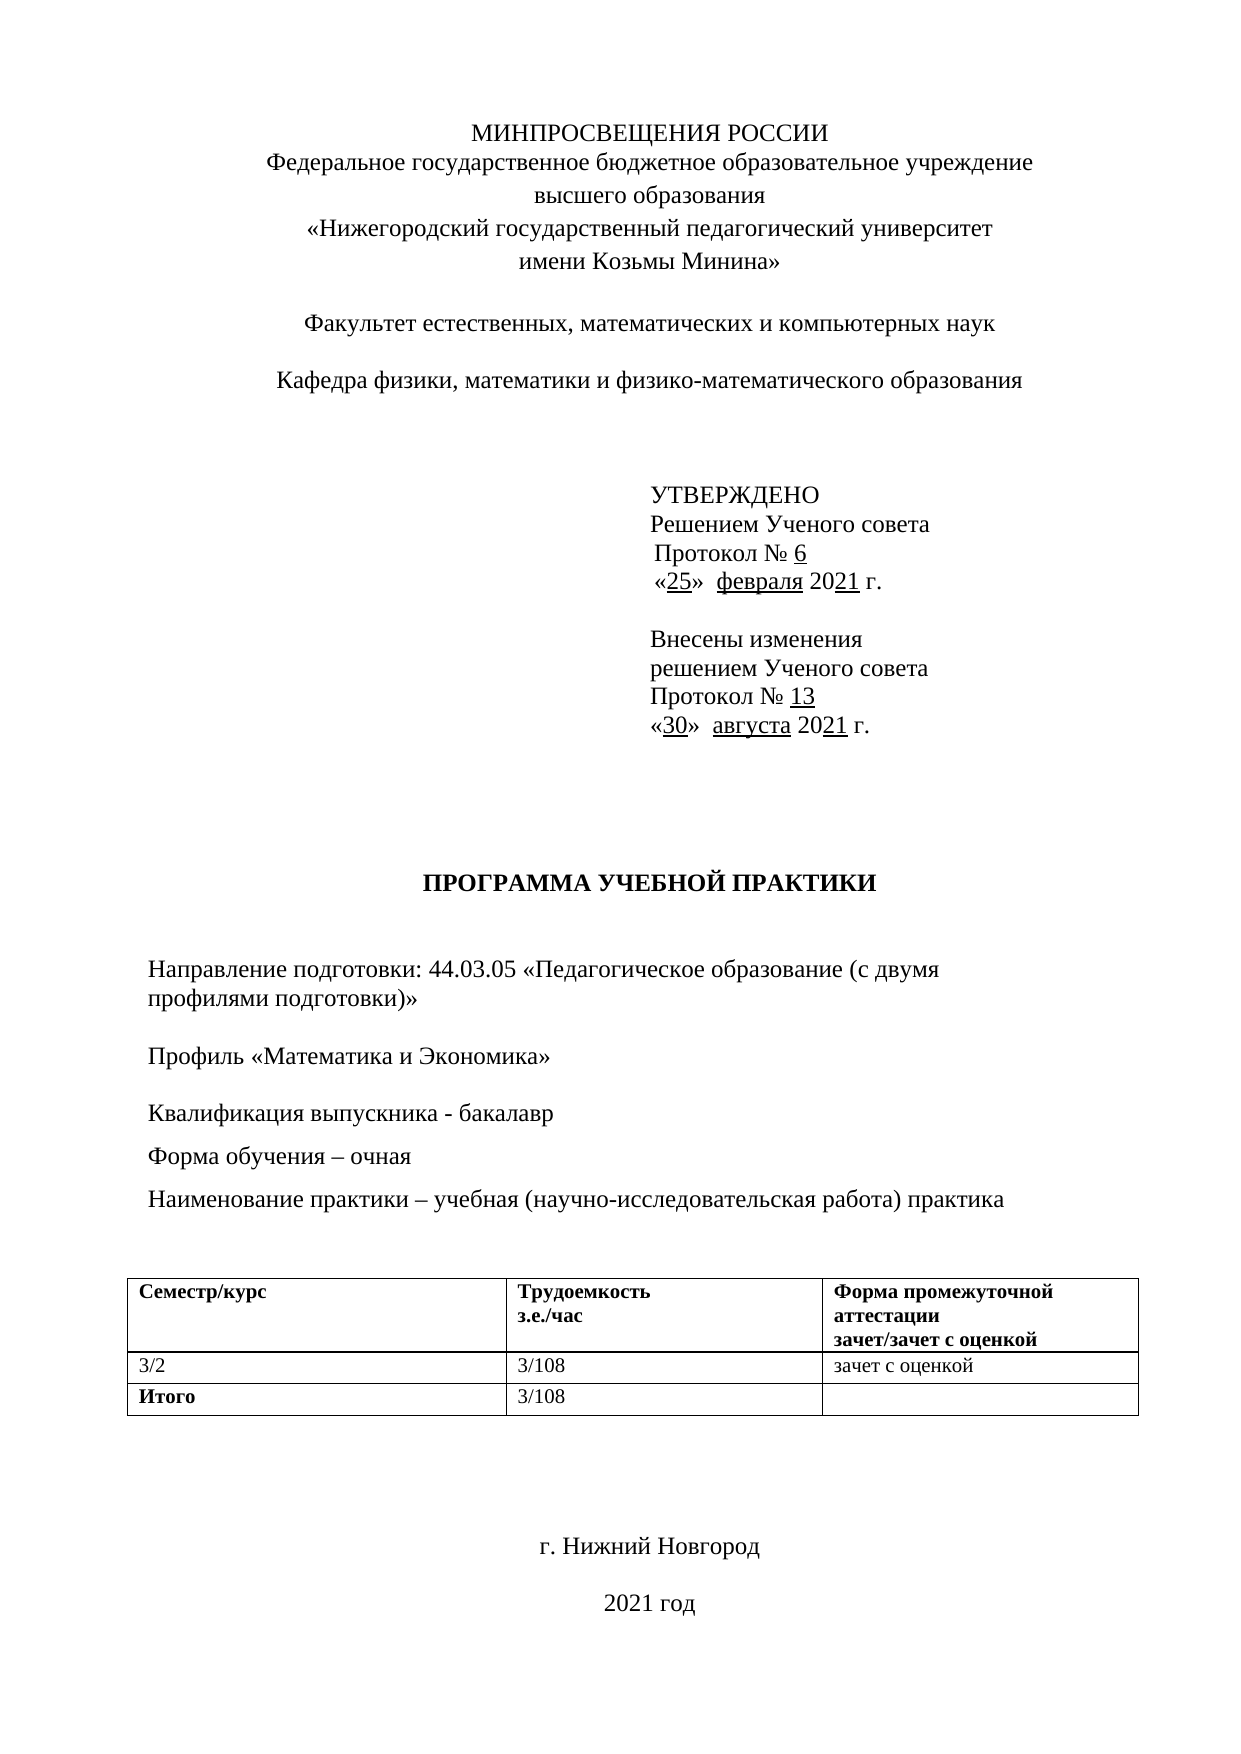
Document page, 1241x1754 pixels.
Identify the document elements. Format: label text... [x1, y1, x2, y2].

text МИНПРОСВЕЩЕНИЯ РОССИИ [148, 118, 1152, 147]
text Направление подготовки: 44.03.05 «Педагогическое образование (с двумя профилями подготовки)» [148, 954, 987, 1012]
text «Нижегородский государственный педагогический университет [148, 213, 1152, 242]
text имени Козьмы Минина» [148, 246, 1152, 275]
text Наименование практики – учебная (научно-исследовательская работа) практика [148, 1184, 1152, 1213]
text Внесены изменения [650, 624, 1152, 653]
table_header Семестр/курс [128, 1279, 506, 1351]
text Факультет естественных, математических и компьютерных наук [148, 308, 1152, 336]
text Форма обучения – очная [148, 1141, 1152, 1170]
text Протокол № 13 [502, 681, 1152, 710]
table_cell зачет с оценкой [823, 1353, 1138, 1383]
text «30» августа 2021 г. [502, 710, 1152, 739]
table_header Форма промежуточной аттестации зачет/зачет с оценкой [823, 1279, 1138, 1351]
text Протокол № 6 [148, 538, 1152, 566]
table_cell 3/2 [128, 1353, 506, 1383]
table_cell 3/108 [507, 1353, 822, 1383]
text Кафедра физики, математики и физико-математического образования [148, 365, 1152, 394]
text 2021 год [148, 1588, 1152, 1617]
text Решением Ученого совета [650, 509, 1152, 538]
text Профиль «Математика и Экономика» [148, 1041, 1152, 1069]
text УТВЕРЖДЕНО [650, 480, 1152, 509]
table_header Трудоемкость з.е./час [507, 1279, 822, 1351]
text программа УЧЕБНОЙ ПРАКТИКИ [148, 868, 1152, 897]
table_cell [823, 1384, 1138, 1415]
text решением Ученого совета [650, 653, 1152, 681]
text Квалификация выпускника - бакалавр [148, 1098, 1152, 1127]
text Федеральное государственное бюджетное образовательное учреждение [148, 147, 1152, 176]
table_cell 3/108 [507, 1384, 822, 1415]
text «25» февраля 2021 г. [148, 566, 1152, 595]
text высшего образования [148, 180, 1152, 209]
table_cell Итого [128, 1384, 506, 1415]
text г. Нижний Новгород [148, 1531, 1152, 1560]
